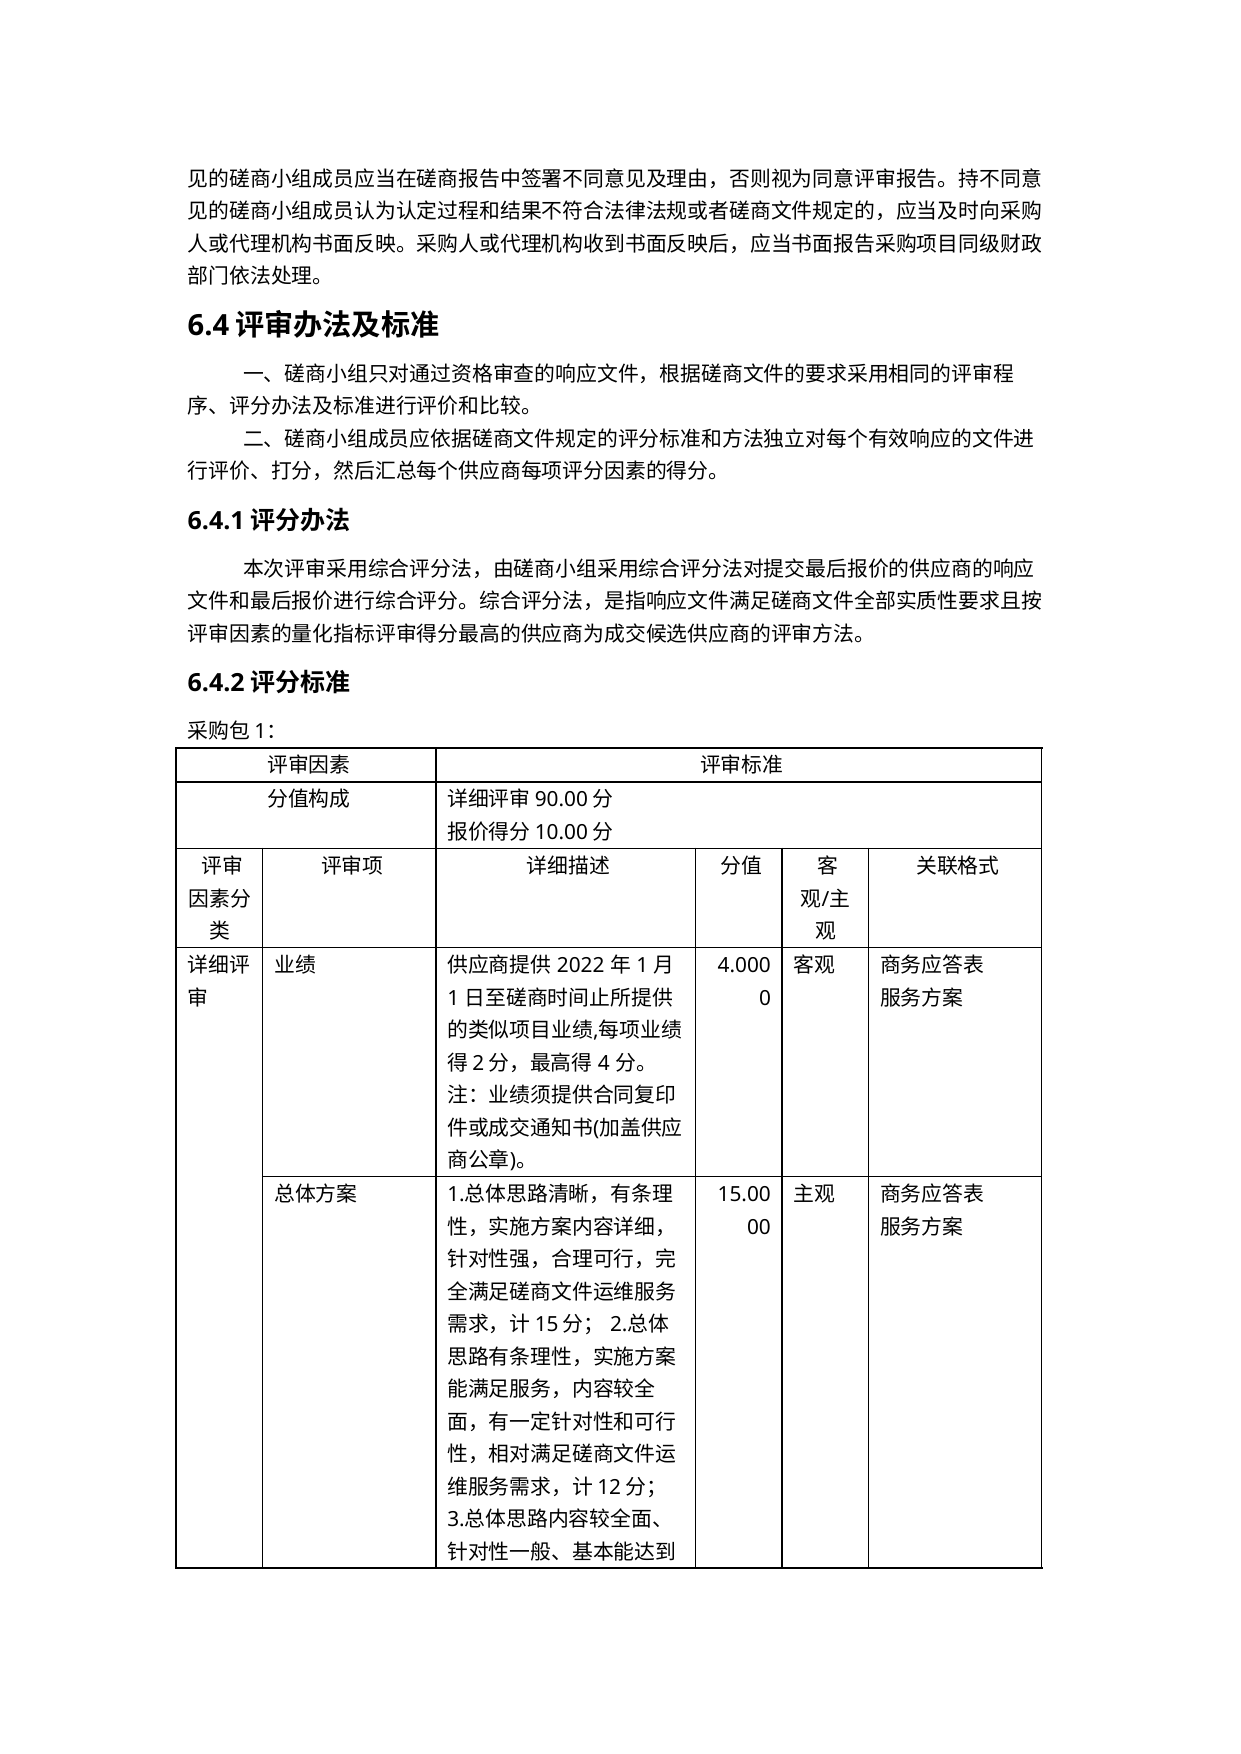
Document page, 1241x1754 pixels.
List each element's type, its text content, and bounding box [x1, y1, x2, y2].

table_cell 客观/主观 [783, 849, 868, 947]
table_cell 业绩 [263, 948, 435, 1176]
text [187, 162, 1053, 292]
table_cell 详细评审 [177, 948, 262, 1567]
table_cell 总体方案 [263, 1177, 435, 1567]
text 6.4.1评分办法 [187, 487, 1053, 552]
text 采购包1： [187, 714, 1053, 747]
table_cell 分值 [696, 849, 781, 947]
table_cell 供应商提供 2022 年 1 月 1 日至磋商时间止所提供的类似项目业绩,每项业绩得2分，最高得 4 分。 注：业绩须提供合同复印件或成交通知书(加盖供应商公章)。 [437, 948, 695, 1176]
table_cell 评审因素分类 [177, 849, 262, 947]
table_cell 详细描述 [437, 849, 695, 947]
table_cell 15.0000 [696, 1177, 781, 1567]
text 二、磋商小组成员应依据磋商文件规定的评分标准和方法独立对每个有效响应的文件进行评价、打分，然后汇总每个供应商每项评分因素的得分。 [187, 422, 1053, 487]
text 6.4.2评分标准 [187, 649, 1053, 714]
table_cell 客观 [783, 948, 868, 1176]
text 一、磋商小组只对通过资格审查的响应文件，根据磋商文件的要求采用相同的评审程序、评分办法及标准进行评价和比较。 [187, 357, 1053, 422]
table_cell 商务应答表 服务方案 [869, 948, 1041, 1176]
text 本次评审采用综合评分法，由磋商小组采用综合评分法对提交最后报价的供应商的响应文件和最后报价进行综合评分。综合评分法，是指响应文件满足磋商文件全部实质性要求且按评审因素的量化指标评审得分最高的供应商为成交候选供应商的评审方法。 [187, 552, 1053, 649]
table_cell 分值构成 [177, 783, 435, 848]
table_cell 详细评审90.00分 报价得分10.00分 [437, 783, 1041, 848]
table_header 评审标准 [437, 749, 1041, 781]
table_header 评审因素 [177, 749, 435, 781]
table_cell 主观 [783, 1177, 868, 1567]
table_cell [437, 1177, 695, 1567]
table_cell 商务应答表 服务方案 [869, 1177, 1041, 1567]
table_cell 评审项 [263, 849, 435, 947]
text 6.4评审办法及标准 [187, 292, 1053, 357]
table_cell 4.0000 [696, 948, 781, 1176]
table_cell 关联格式 [869, 849, 1041, 947]
